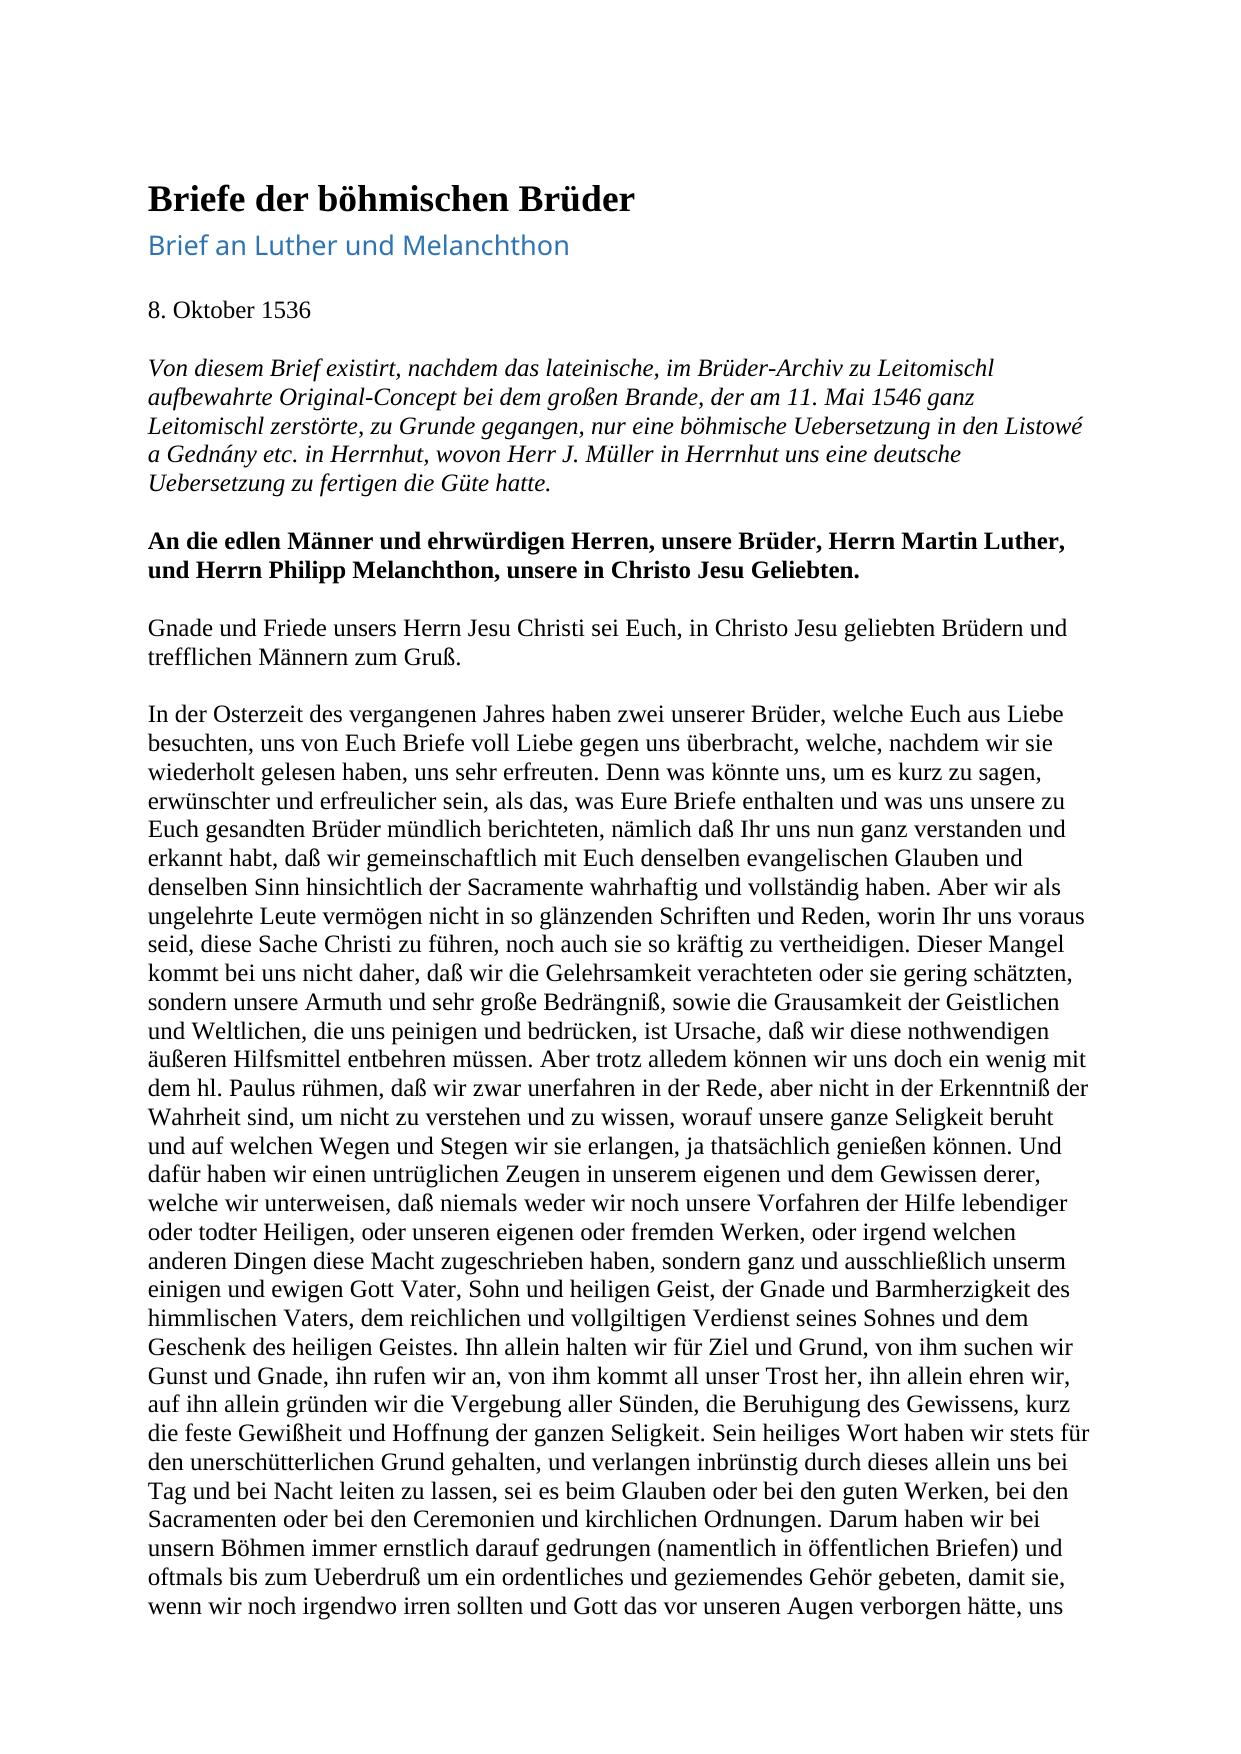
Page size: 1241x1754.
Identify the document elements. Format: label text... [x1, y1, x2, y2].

subtitle Brief an Luther und Melanchthon [148, 226, 1093, 263]
text Von diesem Brief existirt, nachdem das lateinische, im Brüder-Archiv zu Leitomischl aufbewahrte Original-Concept bei dem großen Brande, der am 11. Mai 1546 ganz Leitomischl zerstörte, zu Grunde gegangen, nur eine böhmische Uebersetzung in den Listowé a Gednány etc. in Herrnhut, wovon Herr J. Müller in Herrnhut uns eine deutsche Uebersetzung zu fertigen die Güte hatte. [148, 353, 1093, 497]
text Gnade und Friede unsers Herrn Jesu Christi sei Euch, in Christo Jesu geliebten Brüdern und trefflichen Männern zum Gruß. [148, 613, 1093, 670]
text An die edlen Männer und ehrwürdigen Herren, unsere Brüder, Herrn Martin Luther, und Herrn Philipp Melanchthon, unsere in Christo Jesu Geliebten. [148, 526, 1093, 584]
subtitle Briefe der böhmischen Brüder [148, 177, 1093, 220]
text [148, 699, 1093, 1619]
text 8. Oktober 1536 [148, 295, 1093, 324]
